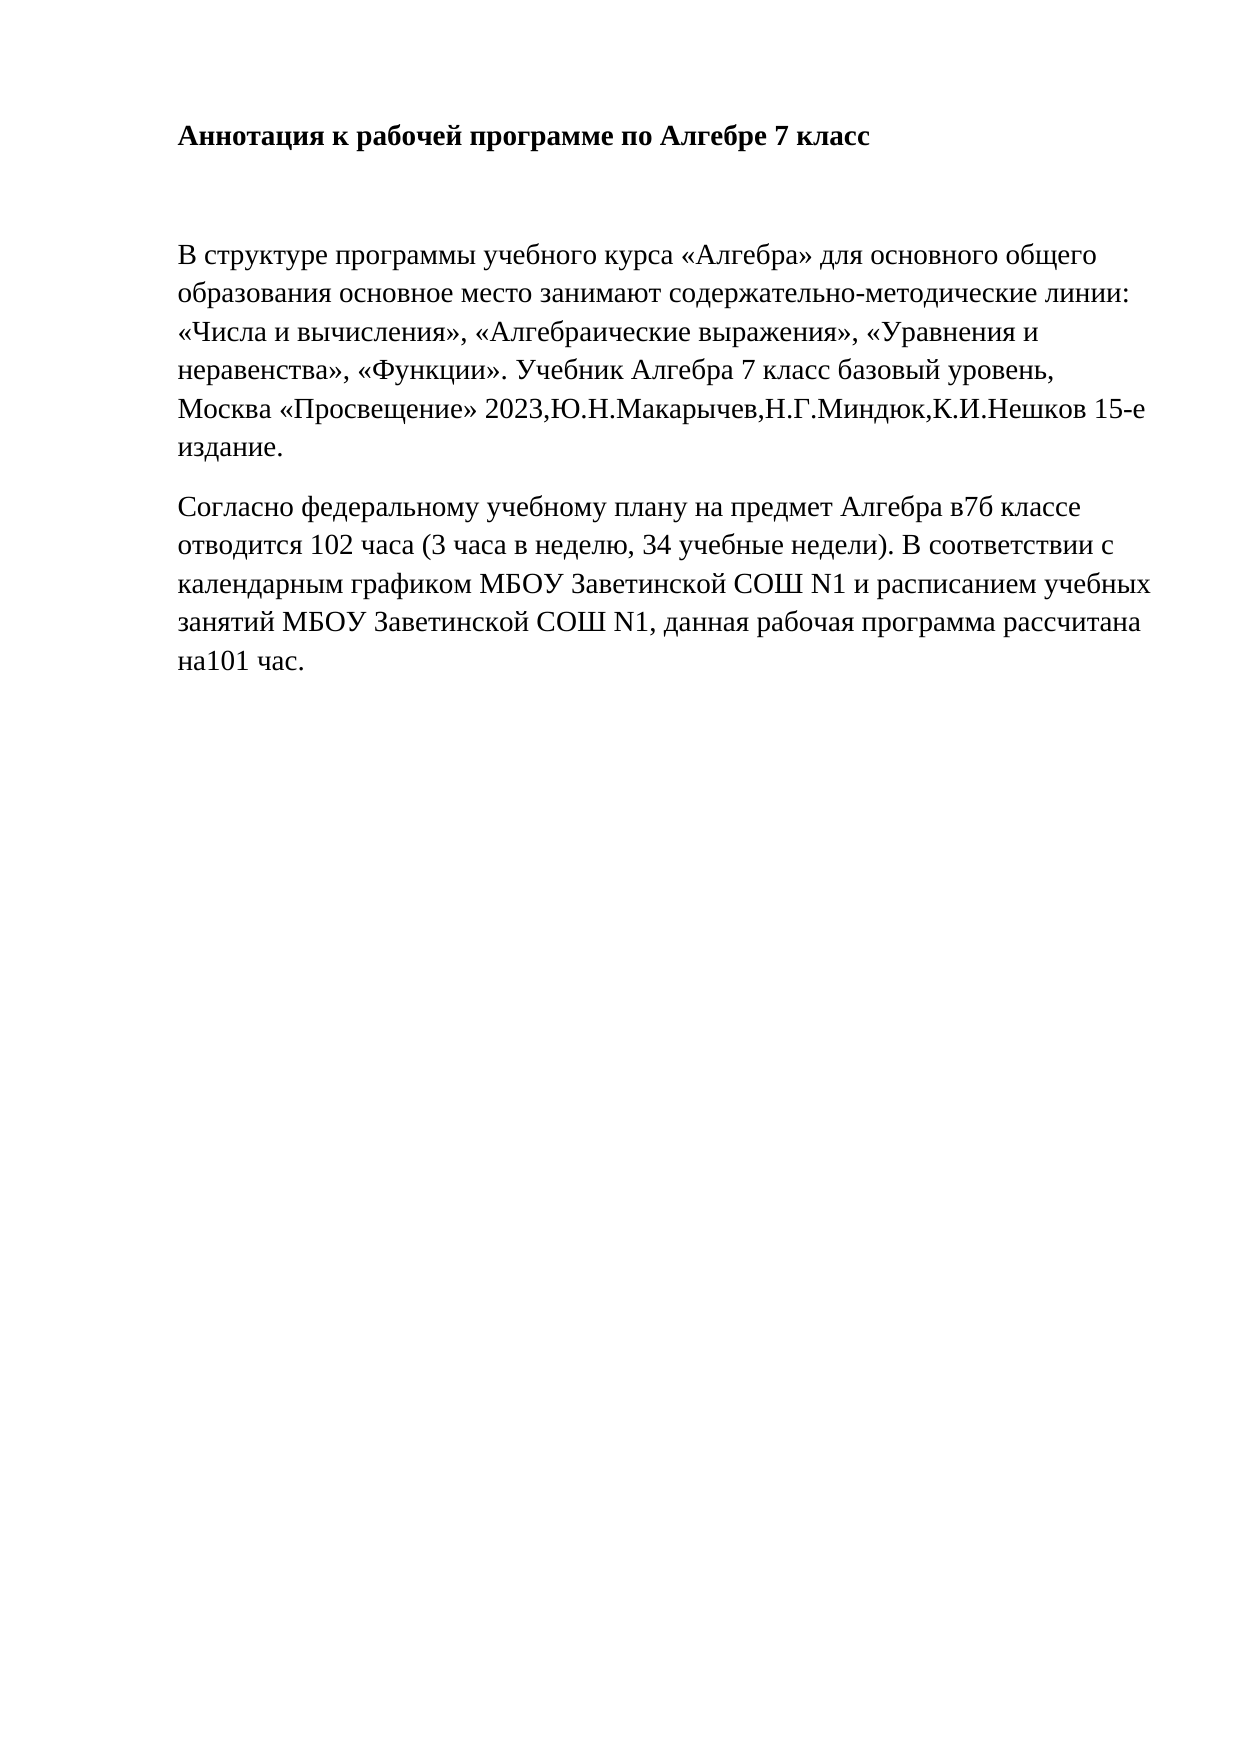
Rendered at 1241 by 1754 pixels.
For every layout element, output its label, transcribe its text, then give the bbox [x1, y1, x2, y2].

text Согласно федеральному учебному плану на предмет Алгебра в7б классе отводится 102 часа (3 часа в неделю, 34 учебные недели). В соответствии с календарным графиком МБОУ Заветинской СОШ N1 и расписанием учебных занятий МБОУ Заветинской СОШ N1, данная рабочая программа рассчитана на101 час. [177, 489, 1152, 677]
text Аннотация к рабочей программе по Алгебре 7 класс [177, 118, 1152, 152]
text В структуре программы учебного курса «Алгебра» для основного общего образования основное место занимают содержательно-методические линии: «Числа и вычисления», «Алгебраические выражения», «Уравнения и неравенства», «Функции». Учебник Алгебра 7 класс базовый уровень, Москва «Просвещение» 2023,Ю.Н.Макарычев,Н.Г.Миндюк,К.И.Нешков 15-е издание. [177, 237, 1152, 463]
